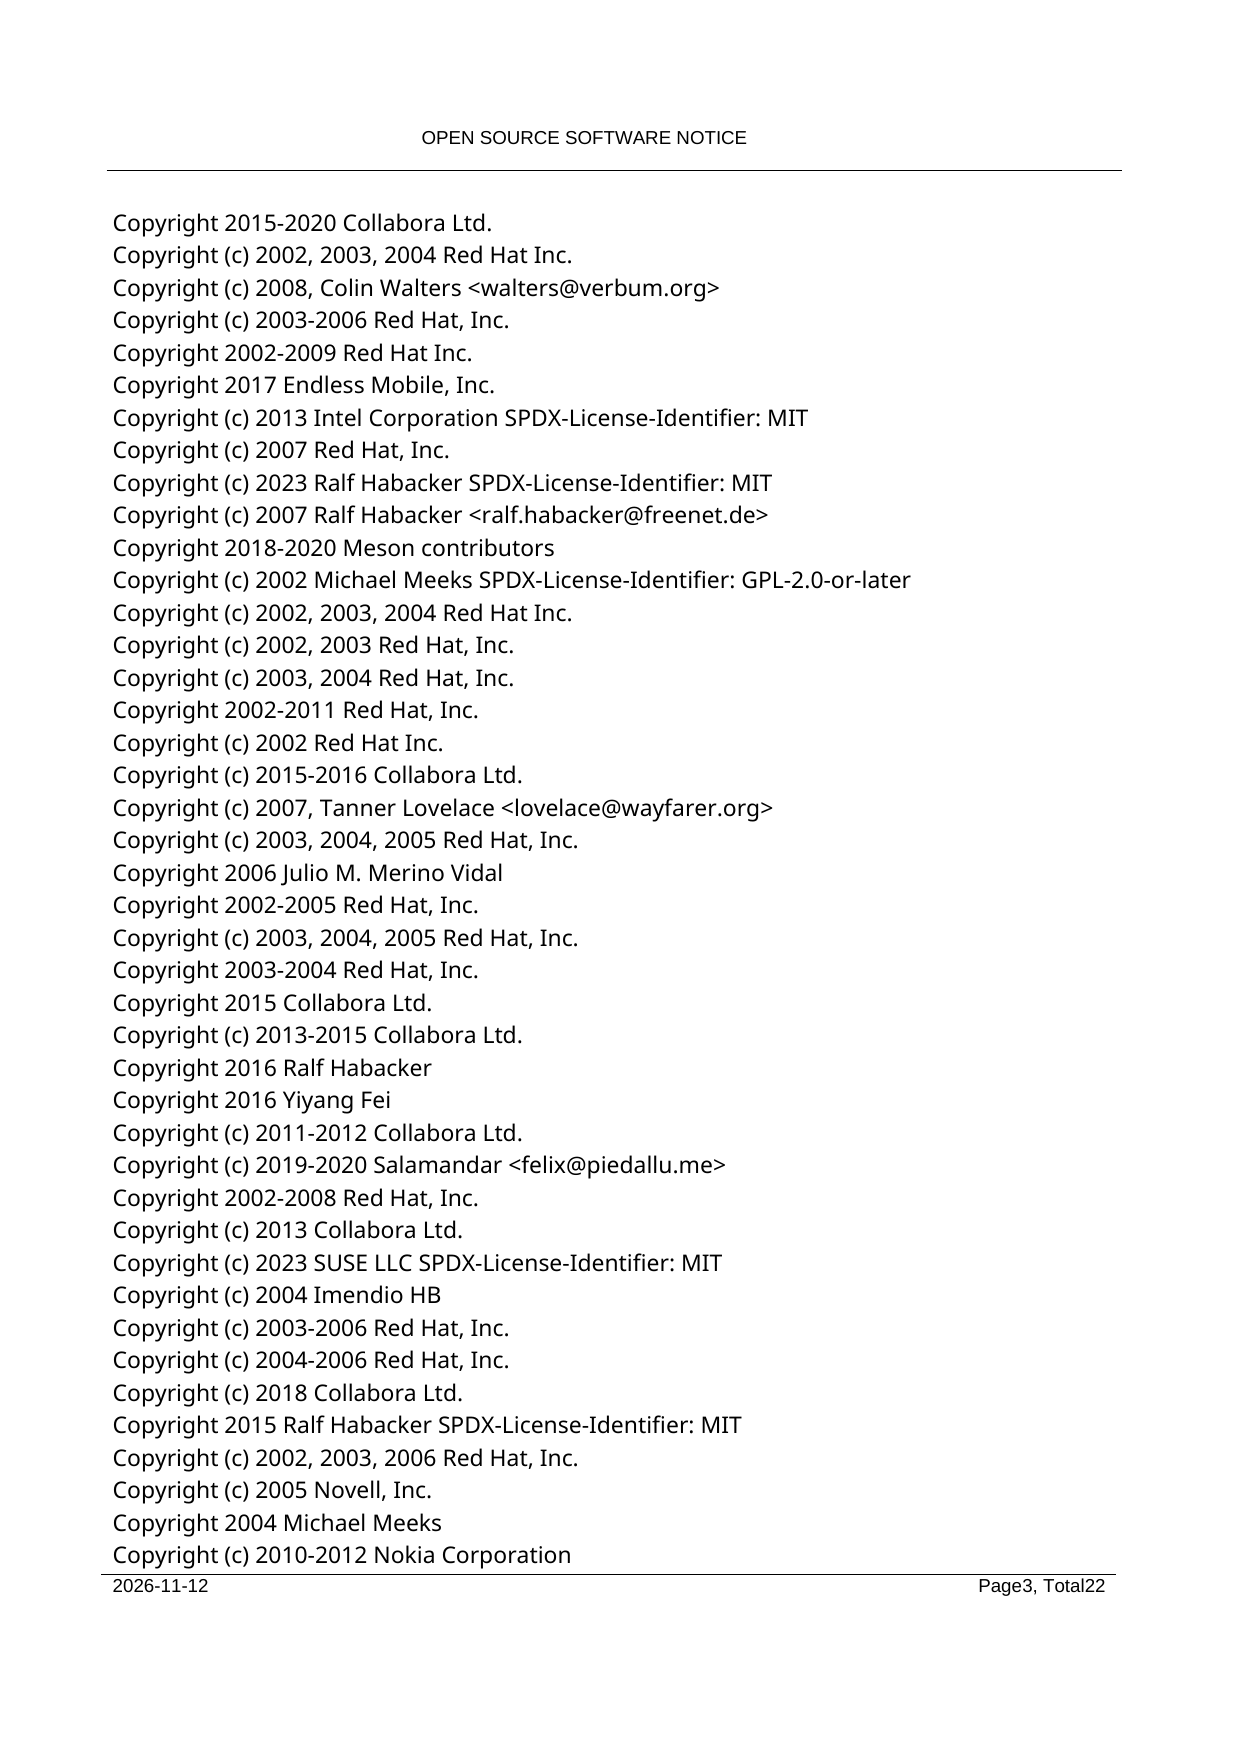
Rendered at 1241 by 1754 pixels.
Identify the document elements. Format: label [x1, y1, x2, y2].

text [112, 206, 1128, 1571]
